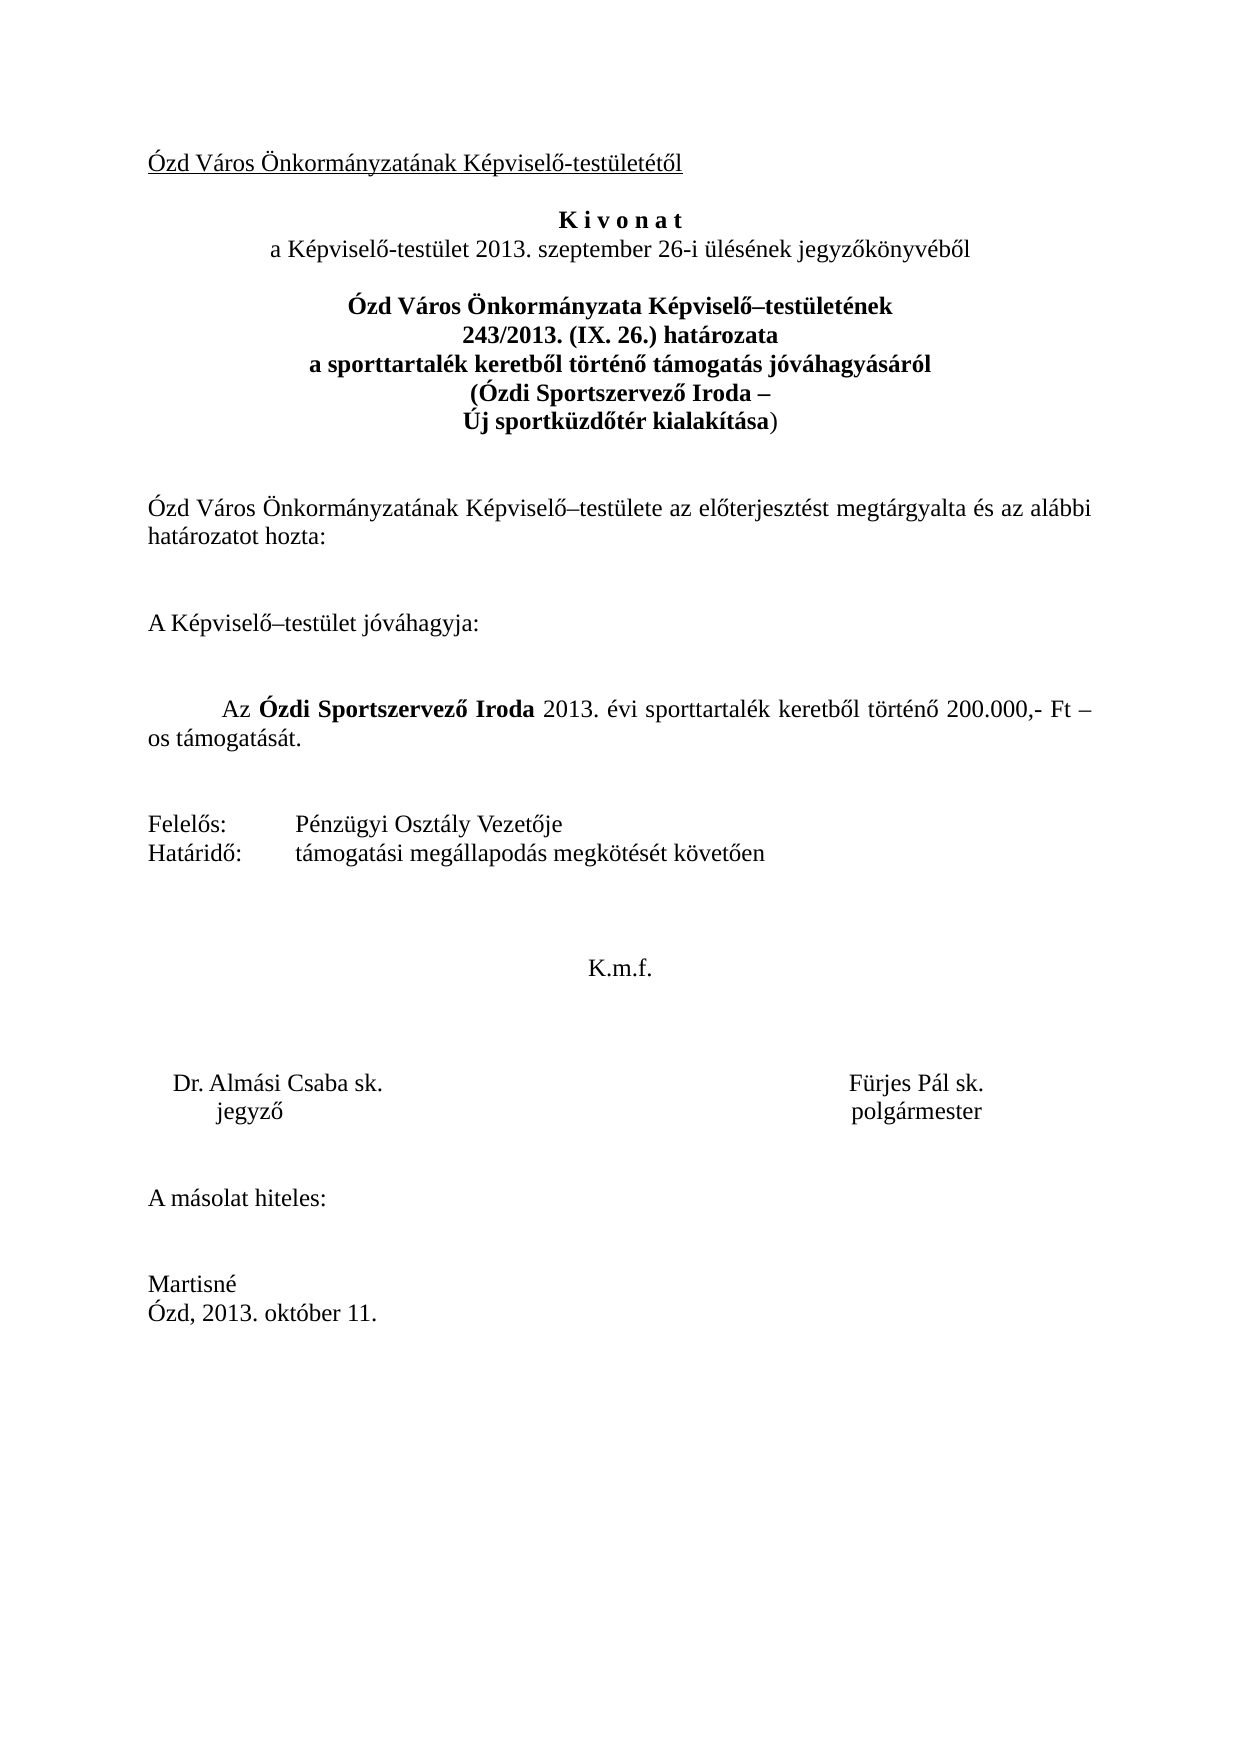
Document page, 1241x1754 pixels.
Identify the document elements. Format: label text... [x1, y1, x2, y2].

text Ózd, 2013. október 11. [148, 1298, 1093, 1326]
text Felelős: Pénzügyi Osztály Vezetője [148, 809, 1093, 838]
text a sporttartalék keretből történő támogatás jóváhagyásáról [148, 349, 1093, 378]
text Ózd Város Önkormányzatának Képviselő–testülete az előterjesztést megtárgyalta és az alábbi határozatot hozta: [148, 493, 1093, 550]
text Az Ózdi Sportszervező Iroda 2013. évi sporttartalék keretből történő 200.000,- Ft –os támogatását. [148, 694, 1093, 751]
text jegyző polgármester [148, 1096, 1093, 1125]
text Ózd Város Önkormányzatának Képviselő-testületétől [148, 148, 1093, 176]
text Új sportküzdőtér kialakítása) [148, 406, 1093, 435]
text K.m.f. [148, 953, 1093, 981]
text Martisné [148, 1269, 1093, 1298]
text a Képviselő-testület 2013. szeptember 26-i ülésének jegyzőkönyvéből [148, 234, 1093, 263]
text Ózd Város Önkormányzata Képviselő–testületének [148, 291, 1093, 320]
text 243/2013. (IX. 26.) határozata [148, 320, 1093, 349]
text Határidő: támogatási megállapodás megkötését követően [148, 838, 1093, 866]
text K i v o n a t [148, 205, 1093, 234]
text A másolat hiteles: [148, 1183, 1093, 1211]
text A Képviselő–testület jóváhagyja: [148, 608, 1093, 636]
text Dr. Almási Csaba sk. Fürjes Pál sk. [148, 1068, 1093, 1096]
text (Ózdi Sportszervező Iroda – [148, 378, 1093, 406]
